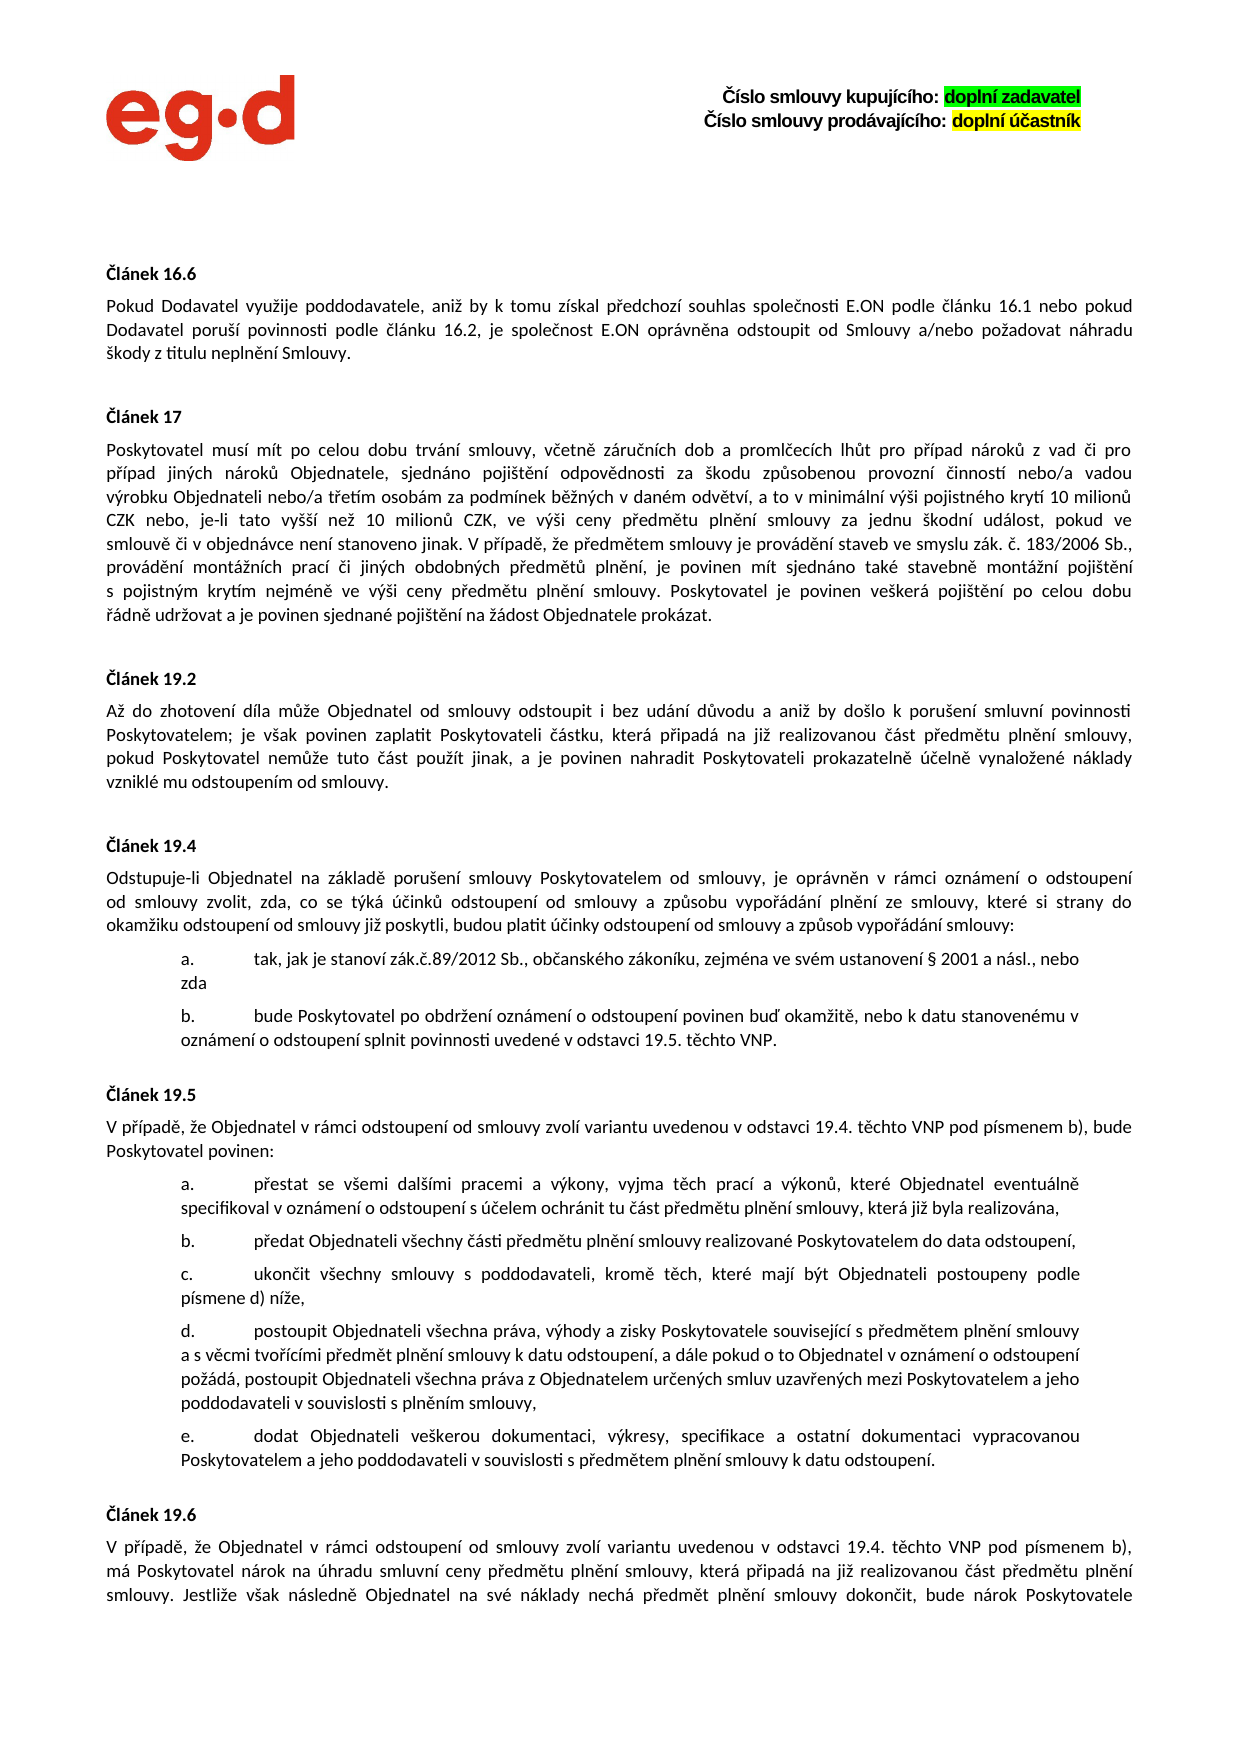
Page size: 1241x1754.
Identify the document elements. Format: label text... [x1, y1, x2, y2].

text Článek 17 [106, 406, 1134, 429]
text V případě, že Objednatel v rámci odstoupení od smlouvy zvolí variantu uvedenou v odstavci 19.4. těchto VNP pod písmenem b), bude Poskytovatel povinen: [106, 1115, 1134, 1162]
list dodat Objednateli veškerou dokumentaci, výkresy, specifikace a ostatní dokumentaci vypracovanou Poskytovatelem a jeho poddodavateli v souvislosti s předmětem plnění smlouvy k datu odstoupení. [181, 1423, 1081, 1471]
list postoupit Objednateli všechna práva, výhody a zisky Poskytovatele související s předmětem plnění smlouvy a s věcmi tvořícími předmět plnění smlouvy k datu odstoupení, a dále pokud o to Objednatel v oznámení o odstoupení požádá, postoupit Objednateli všechna práva z Objednatelem určených smluv uzavřených mezi Poskytovatelem a jeho poddodavateli v souvislosti s plněním smlouvy, [181, 1318, 1081, 1414]
text Až do zhotovení díla může Objednatel od smlouvy odstoupit i bez udání důvodu a aniž by došlo k porušení smluvní povinnosti Poskytovatelem; je však povinen zaplatit Poskytovateli částku, která připadá na již realizovanou část předmětu plnění smlouvy, pokud Poskytovatel nemůže tuto část použít jinak, a je povinen nahradit Poskytovateli prokazatelně účelně vynaložené náklady vzniklé mu odstoupením od smlouvy. [106, 699, 1134, 793]
text Článek 19.5 [106, 1083, 1134, 1106]
picture [106, 75, 295, 161]
list ukončit všechny smlouvy s poddodavateli, kromě těch, které mají být Objednateli postoupeny podle písmene d) níže, [181, 1262, 1081, 1309]
list tak, jak je stanoví zák.č.89/2012 Sb., občanského zákoníku, zejména ve svém ustanovení § 2001 a násl., nebo zda [181, 946, 1081, 994]
text Článek 19.2 [106, 667, 1134, 690]
text Článek 16.6 [106, 262, 1134, 285]
text Odstupuje-li Objednatel na základě porušení smlouvy Poskytovatelem od smlouvy, je oprávněn v rámci oznámení o odstoupení od smlouvy zvolit, zda, co se týká účinků odstoupení od smlouvy a způsobu vypořádání plnění ze smlouvy, které si strany do okamžiku odstoupení od smlouvy již poskytli, budou platit účinky odstoupení od smlouvy a způsob vypořádání smlouvy: [106, 866, 1134, 936]
text Článek 19.6 [106, 1503, 1134, 1526]
list bude Poskytovatel po obdržení oznámení o odstoupení povinen buď okamžitě, nebo k datu stanovenému v oznámení o odstoupení splnit povinnosti uvedené v odstavci 19.5. těchto VNP. [181, 1003, 1081, 1051]
text Pokud Dodavatel využije poddodavatele, aniž by k tomu získal předchozí souhlas společnosti E.ON podle článku 16.1 nebo pokud Dodavatel poruší povinnosti podle článku 16.2, je společnost E.ON oprávněna odstoupit od Smlouvy a/nebo požadovat náhradu škody z titulu neplnění Smlouvy. [106, 294, 1134, 364]
list přestat se všemi dalšími pracemi a výkony, vyjma těch prací a výkonů, které Objednatel eventuálně specifikoval v oznámení o odstoupení s účelem ochránit tu část předmětu plnění smlouvy, která již byla realizována, [181, 1172, 1081, 1219]
text Poskytovatel musí mít po celou dobu trvání smlouvy, včetně záručních dob a promlčecích lhůt pro případ nároků z vad či pro případ jiných nároků Objednatele, sjednáno pojištění odpovědnosti za škodu způsobenou provozní činností nebo/a vadou výrobku Objednateli nebo/a třetím osobám za podmínek běžných v daném odvětví, a to v minimální výši pojistného krytí 10 milionů CZK nebo, je-li tato vyšší než 10 milionů CZK, ve výši ceny předmětu plnění smlouvy za jednu škodní událost, pokud ve smlouvě či v objednávce není stanoveno jinak. V případě, že předmětem smlouvy je provádění staveb ve smyslu zák. č. 183/2006 Sb., provádění montážních prací či jiných obdobných předmětů plnění, je povinen mít sjednáno také stavebně montážní pojištění s pojistným krytím nejméně ve výši ceny předmětu plnění smlouvy. Poskytovatel je povinen veškerá pojištění po celou dobu řádně udržovat a je povinen sjednané pojištění na žádost Objednatele prokázat. [106, 438, 1134, 626]
list předat Objednateli všechny části předmětu plnění smlouvy realizované Poskytovatelem do data odstoupení, [181, 1228, 1081, 1252]
text Článek 19.4 [106, 834, 1134, 857]
